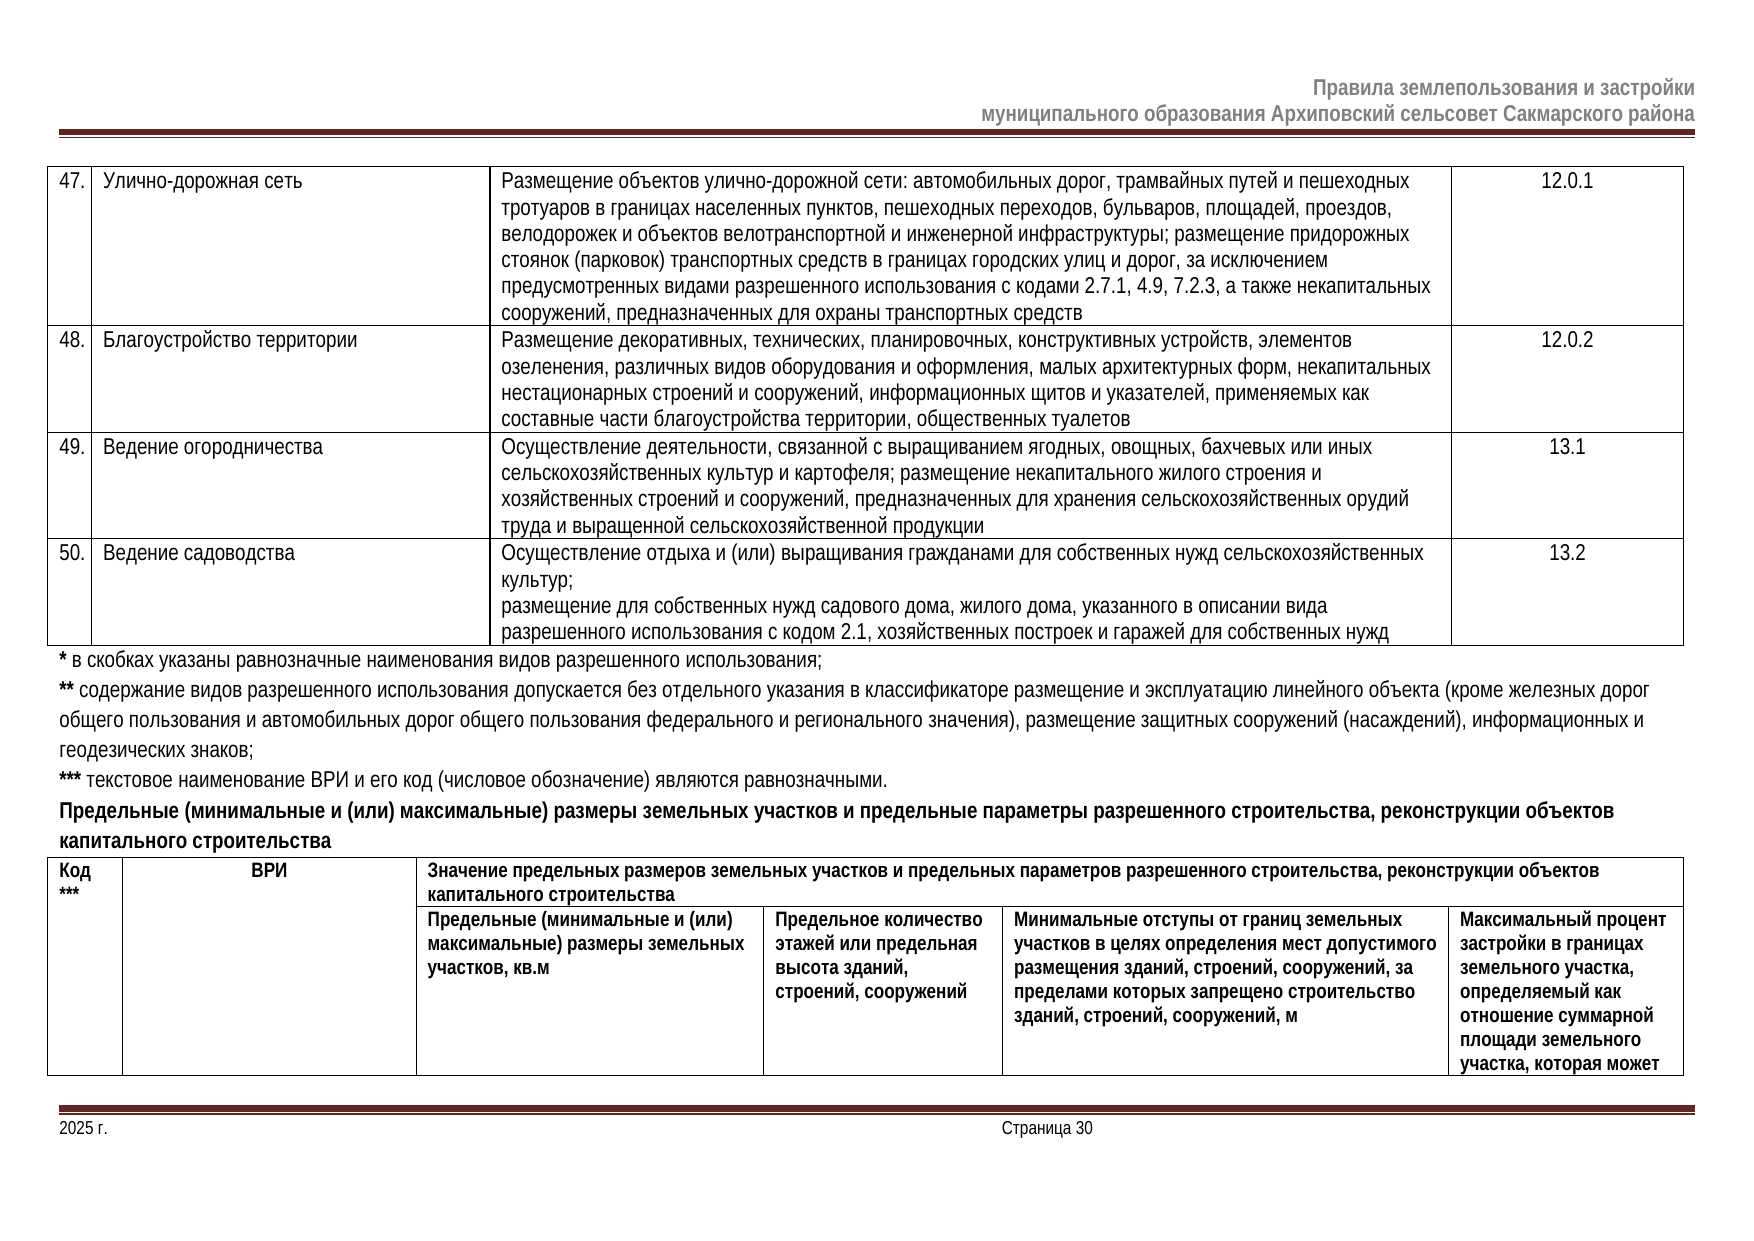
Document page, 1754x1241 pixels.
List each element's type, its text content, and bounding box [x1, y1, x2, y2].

table_cell [48, 167, 91, 325]
table_header Значение предельных размеров земельных участков и предельных параметров разрешенного строительства, реконструкции объектов капитального строительства [417, 858, 1683, 906]
table_cell [48, 326, 91, 432]
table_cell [1003, 907, 1448, 1075]
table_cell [1449, 907, 1683, 1075]
table_cell Размещение декоративных, технических, планировочных, конструктивных устройств, элементов озеленения, различных видов оборудования и оформления, малых архитектурных форм, некапитальных нестационарных строений и сооружений, информационных щитов и указателей, применяемых как составные части благоустройства территории, общественных туалетов [491, 326, 1451, 432]
table_cell Осуществление деятельности, связанной с выращиванием ягодных, овощных, бахчевых или иных сельскохозяйственных культур и картофеля; размещение некапитального жилого строения и хозяйственных строений и сооружений, предназначенных для хранения сельскохозяйственных орудий труда и выращенной сельскохозяйственной продукции [491, 433, 1451, 538]
table_cell 12.0.2 [1452, 326, 1683, 432]
table_header Код *** [48, 858, 122, 1075]
table_cell 13.1 [1452, 433, 1683, 538]
table_cell Размещение объектов улично-дорожной сети: автомобильных дорог, трамвайных путей и пешеходных тротуаров в границах населенных пунктов, пешеходных переходов, бульваров, площадей, проездов, велодорожек и объектов велотранспортной и инженерной инфраструктуры; размещение придорожных стоянок (парковок) транспортных средств в границах городских улиц и дорог, за исключением предусмотренных видами разрешенного использования с кодами 2.7.1, 4.9, 7.2.3, а также некапитальных сооружений, предназначенных для охраны транспортных средств [491, 167, 1451, 325]
table_cell [123, 906, 416, 1075]
table_cell Ведение огородничества [92, 433, 489, 538]
text Предельные (минимальные и (или) максимальные) размеры земельных участков и предельные параметры разрешенного строительства, реконструкции объектов капитального строительства [59, 797, 1695, 853]
table_cell 12.0.1 [1452, 167, 1683, 325]
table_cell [417, 907, 763, 1075]
table_cell [48, 433, 91, 538]
text *** текстовое наименование ВРИ и его код (числовое обозначение) являются равнозначными. [59, 766, 1695, 793]
table_cell Ведение садоводства [92, 539, 489, 644]
table_header ВРИ [123, 858, 416, 906]
table_cell 13.2 [1452, 539, 1683, 644]
table_cell Благоустройство территории [92, 326, 489, 432]
table_cell Осуществление отдыха и (или) выращивания гражданами для собственных нужд сельскохозяйственных культур; размещение для собственных нужд садового дома, жилого дома, указанного в описании вида разрешенного использования с кодом 2.1, хозяйственных построек и гаражей для собственных нужд [491, 539, 1451, 644]
text * в скобках указаны равнозначные наименования видов разрешенного использования; [59, 646, 1695, 672]
table_cell [48, 539, 91, 644]
table_cell Улично-дорожная сеть [92, 167, 489, 325]
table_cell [764, 907, 1002, 1075]
text ** содержание видов разрешенного использования допускается без отдельного указания в классификаторе размещение и эксплуатацию линейного объекта (кроме железных дорог общего пользования и автомобильных дорог общего пользования федерального и регионального значения), размещение защитных сооружений (насаждений), информационных и геодезических знаков; [59, 676, 1695, 763]
